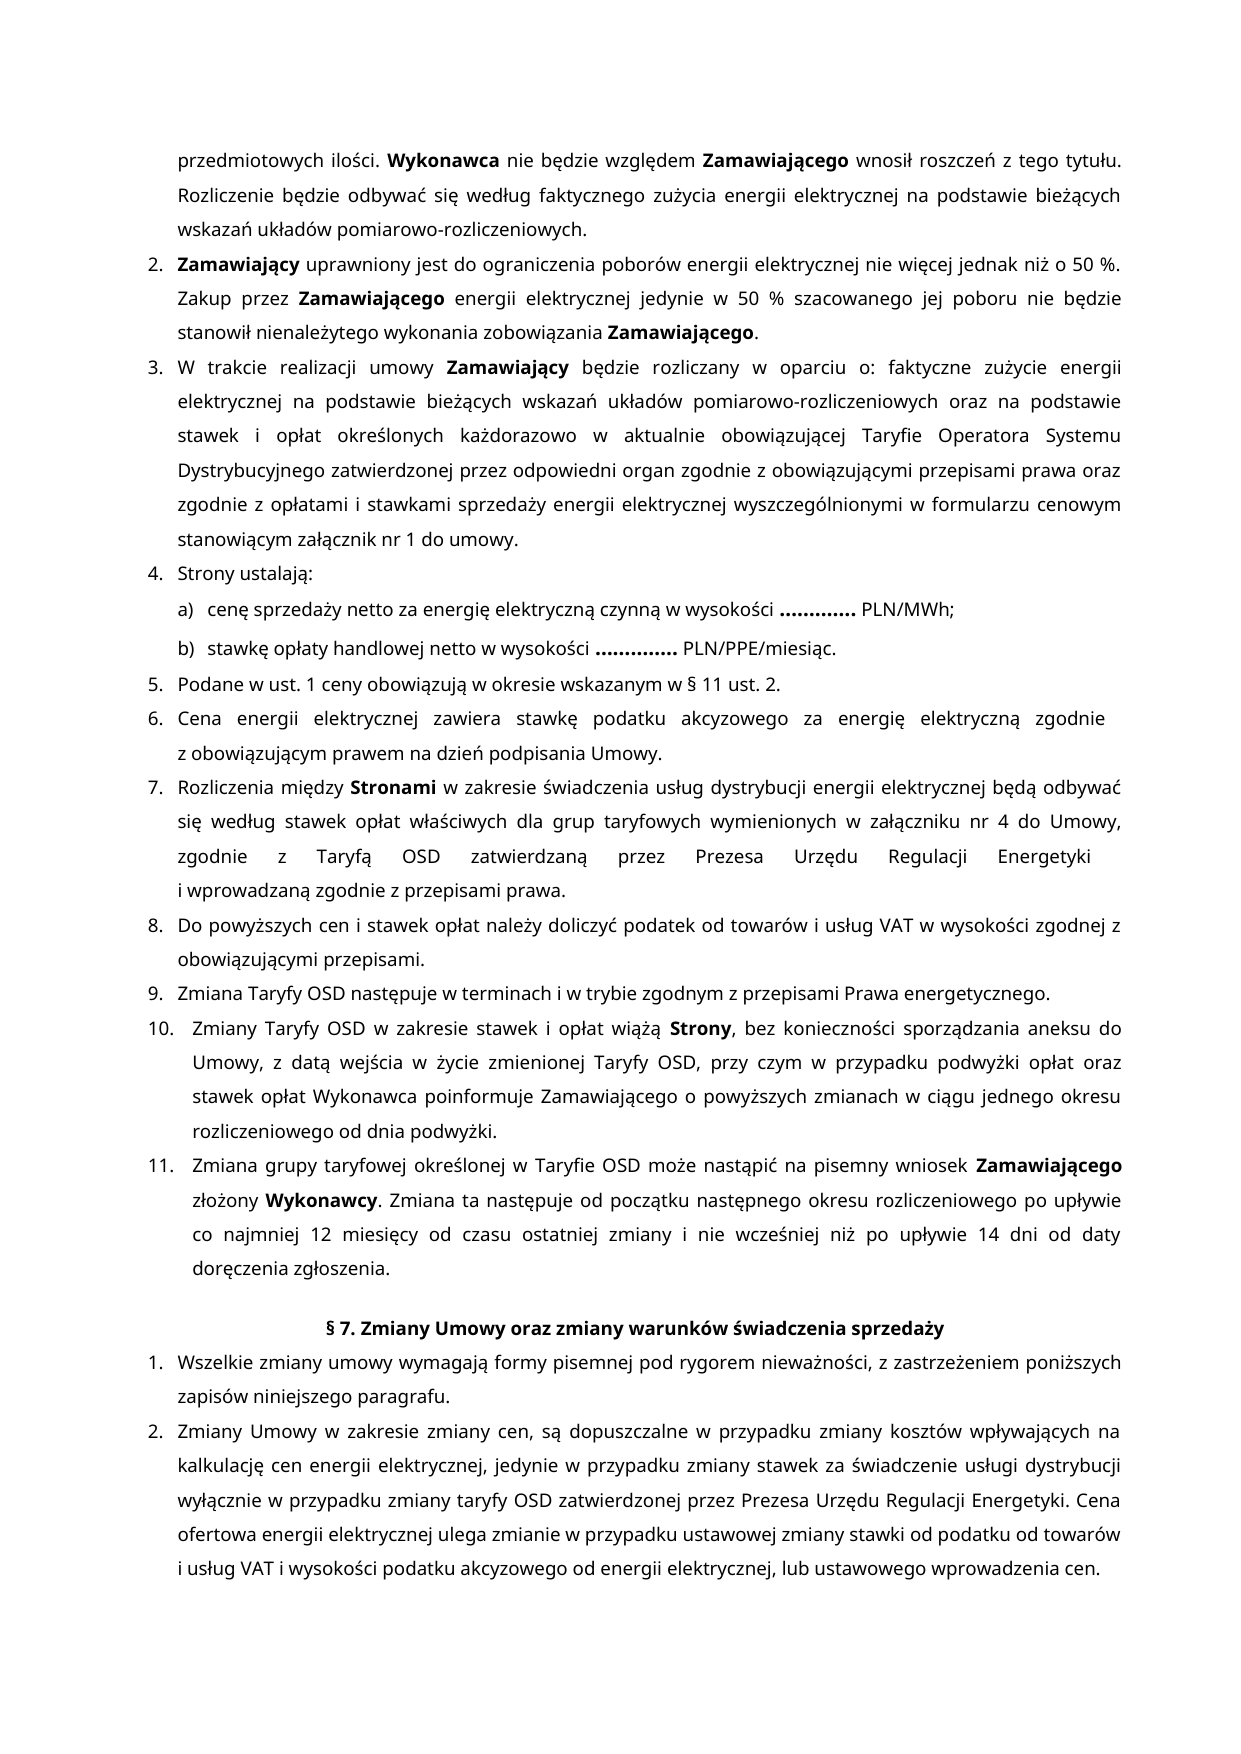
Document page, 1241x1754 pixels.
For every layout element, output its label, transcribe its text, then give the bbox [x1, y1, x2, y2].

list Strony ustalają: [148, 560, 1122, 586]
list Zmiany Taryfy OSD w zakresie stawek i opłat wiążą Strony, bez konieczności sporządzania aneksu do Umowy, z datą wejścia w życie zmienionej Taryfy OSD, przy czym w przypadku podwyżki opłat oraz stawek opłat Wykonawca poinformuje Zamawiającego o powyższych zmianach w ciągu jednego okresu rozliczeniowego od dnia podwyżki. [148, 1015, 1122, 1144]
list Zmiana Taryfy OSD następuje w terminach i w trybie zgodnym z przepisami Prawa energetycznego. [148, 981, 1122, 1006]
text § 7. Zmiany Umowy oraz zmiany warunków świadczenia sprzedaży [148, 1315, 1122, 1341]
list cenę sprzedaży netto za energię elektryczną czynną w wysokości …………. PLN/MWh; [177, 594, 1122, 623]
list W trakcie realizacji umowy Zamawiający będzie rozliczany w oparciu o: faktyczne zużycie energii elektrycznej na podstawie bieżących wskazań układów pomiarowo-rozliczeniowych oraz na podstawie stawek i opłat określonych każdorazowo w aktualnie obowiązującej Taryfie Operatora Systemu Dystrybucyjnego zatwierdzonej przez odpowiedni organ zgodnie z obowiązującymi przepisami prawa oraz zgodnie z opłatami i stawkami sprzedaży energii elektrycznej wyszczególnionymi w formularzu cenowym stanowiącym załącznik nr 1 do umowy. [148, 354, 1122, 551]
list Zmiany Umowy w zakresie zmiany cen, są dopuszczalne w przypadku zmiany kosztów wpływających na kalkulację cen energii elektrycznej, jedynie w przypadku zmiany stawek za świadczenie usługi dystrybucji wyłącznie w przypadku zmiany taryfy OSD zatwierdzonej przez Prezesa Urzędu Regulacji Energetyki. Cena ofertowa energii elektrycznej ulega zmianie w przypadku ustawowej zmiany stawki od podatku od towarów i usług VAT i wysokości podatku akcyzowego od energii elektrycznej, lub ustawowego wprowadzenia cen. [148, 1418, 1122, 1581]
list Podane w ust. 1 ceny obowiązują w okresie wskazanym w § 11 ust. 2. [148, 671, 1122, 697]
list Rozliczenia między Stronami w zakresie świadczenia usług dystrybucji energii elektrycznej będą odbywać się według stawek opłat właściwych dla grup taryfowych wymienionych w załączniku nr 4 do Umowy, zgodnie z Taryfą OSD zatwierdzaną przez Prezesa Urzędu Regulacji Energetyki i wprowadzaną zgodnie z przepisami prawa. [148, 774, 1122, 903]
list Zmiana grupy taryfowej określonej w Taryfie OSD może nastąpić na pisemny wniosek Zamawiającego złożony Wykonawcy. Zmiana ta następuje od początku następnego okresu rozliczeniowego po upływie co najmniej 12 miesięcy od czasu ostatniej zmiany i nie wcześniej niż po upływie 14 dni od daty doręczenia zgłoszenia. [148, 1152, 1122, 1281]
list Zamawiający uprawniony jest do ograniczenia poborów energii elektrycznej nie więcej jednak niż o 50 %. Zakup przez Zamawiającego energii elektrycznej jedynie w 50 % szacowanego jej poboru nie będzie stanowił nienależytego wykonania zobowiązania Zamawiającego. [148, 251, 1122, 345]
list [148, 148, 1122, 242]
list stawkę opłaty handlowej netto w wysokości ………….. PLN/PPE/miesiąc. [177, 633, 1122, 661]
list Cena energii elektrycznej zawiera stawkę podatku akcyzowego za energię elektryczną zgodnie z obowiązującym prawem na dzień podpisania Umowy. [148, 706, 1122, 766]
list Do powyższych cen i stawek opłat należy doliczyć podatek od towarów i usług VAT w wysokości zgodnej z obowiązującymi przepisami. [148, 912, 1122, 972]
list Wszelkie zmiany umowy wymagają formy pisemnej pod rygorem nieważności, z zastrzeżeniem poniższych zapisów niniejszego paragrafu. [148, 1349, 1122, 1409]
